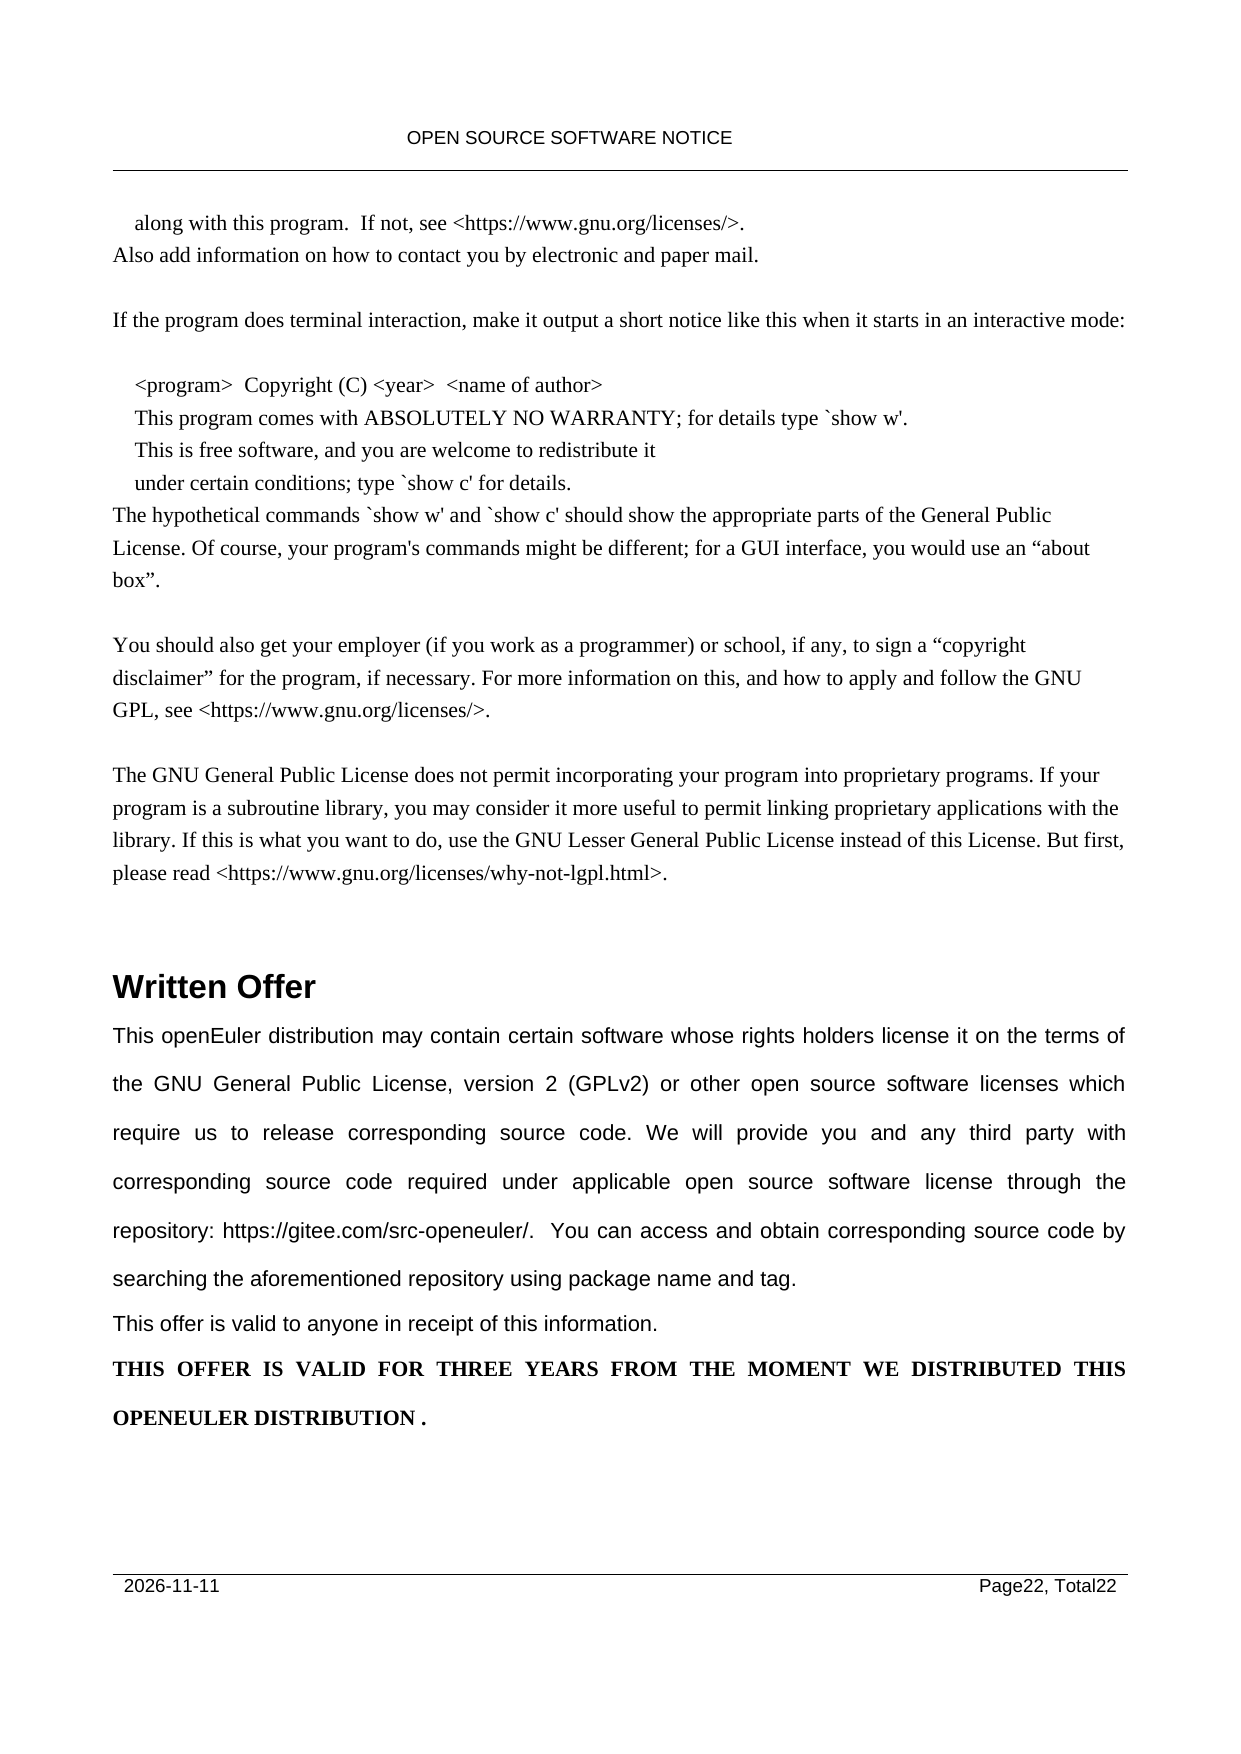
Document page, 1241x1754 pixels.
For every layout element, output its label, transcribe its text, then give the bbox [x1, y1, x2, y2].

text This openEuler distribution may contain certain software whose rights holders license it on the terms of the GNU General Public License, version 2 (GPLv2) or other open source software licenses which require us to release corresponding source code. We will provide you and any third party with corresponding source code required under applicable open source software license through the repository: https://gitee.com/src-openeuler/. You can access and obtain corresponding source code by searching the aforementioned repository using package name and tag. [112, 1019, 1128, 1295]
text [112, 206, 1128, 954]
text This offer is valid to anyone in receipt of this information. [112, 1308, 1128, 1340]
text Written Offer [112, 954, 1128, 1019]
text THIS OFFER IS VALID FOR THREE YEARS FROM THE MOMENT WE DISTRIBUTED THIS OPENEULER DISTRIBUTION . [112, 1353, 1128, 1434]
